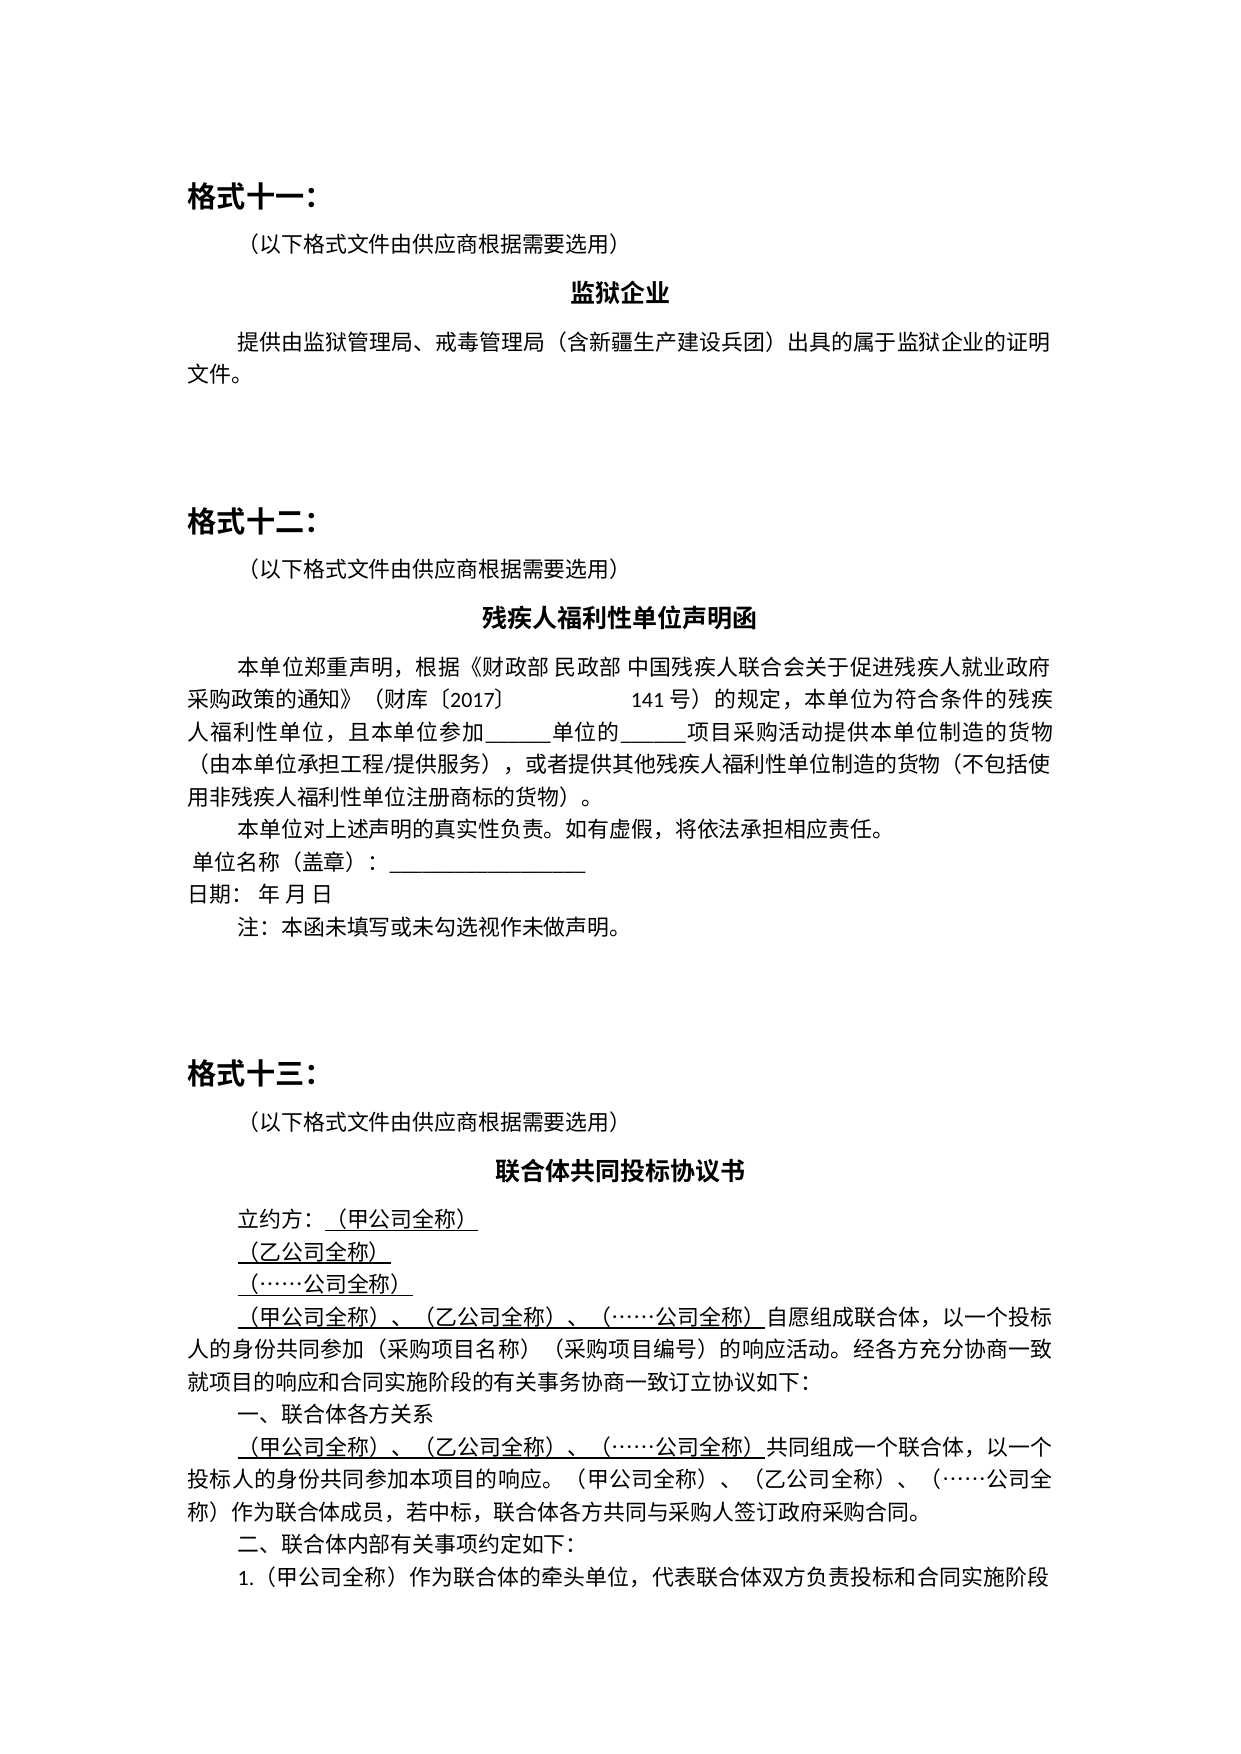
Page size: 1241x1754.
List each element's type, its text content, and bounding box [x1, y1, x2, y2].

text 本单位对上述声明的真实性负责。如有虚假，将依法承担相应责任。 [187, 812, 1053, 844]
text 监狱企业 [187, 259, 1053, 324]
text 本单位郑重声明，根据《财政部 民政部 中国残疾人联合会关于促进残疾人就业政府采购政策的通知》（财库〔2017〕 141号）的规定，本单位为符合条件的残疾人福利性单位，且本单位参加______单位的______项目采购活动提供本单位制造的货物（由本单位承担工程/提供服务），或者提供其他残疾人福利性单位制造的货物（不包括使用非残疾人福利性单位注册商标的货物）。 [187, 649, 1053, 812]
text （以下格式文件由供应商根据需要选用） [187, 227, 1053, 259]
text （甲公司全称）、（乙公司全称）、（……公司全称）共同组成一个联合体，以一个投标人的身份共同参加本项目的响应。（甲公司全称）、（乙公司全称）、（……公司全称）作为联合体成员，若中标，联合体各方共同与采购人签订政府采购合同。 [187, 1429, 1053, 1527]
text 二、联合体内部有关事项约定如下： [187, 1527, 1053, 1559]
text 残疾人福利性单位声明函 [187, 584, 1053, 649]
text 日期： 年 月 日 [187, 877, 1053, 909]
text 单位名称（盖章）：__________________ [187, 844, 1053, 877]
text （甲公司全称）、（乙公司全称）、（……公司全称）自愿组成联合体，以一个投标人的身份共同参加（采购项目名称）（采购项目编号）的响应活动。经各方充分协商一致，就项目的响应和合同实施阶段的有关事务协商一致订立协议如下： [187, 1299, 1053, 1397]
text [187, 1559, 1053, 1592]
text 注：本函未填写或未勾选视作未做声明。 [187, 909, 1053, 942]
text 提供由监狱管理局、戒毒管理局（含新疆生产建设兵团）出具的属于监狱企业的证明文件。 [187, 324, 1053, 389]
text （以下格式文件由供应商根据需要选用） [187, 1104, 1053, 1137]
text （乙公司全称） [187, 1234, 1053, 1267]
text （以下格式文件由供应商根据需要选用） [187, 552, 1053, 584]
text 联合体共同投标协议书 [187, 1137, 1053, 1202]
text 立约方：（甲公司全称） [187, 1202, 1053, 1234]
text 格式十一： [187, 162, 1053, 227]
text 一、联合体各方关系 [187, 1397, 1053, 1429]
text 格式十三： [187, 1039, 1053, 1104]
text 格式十二： [187, 487, 1053, 552]
text （……公司全称） [187, 1267, 1053, 1299]
